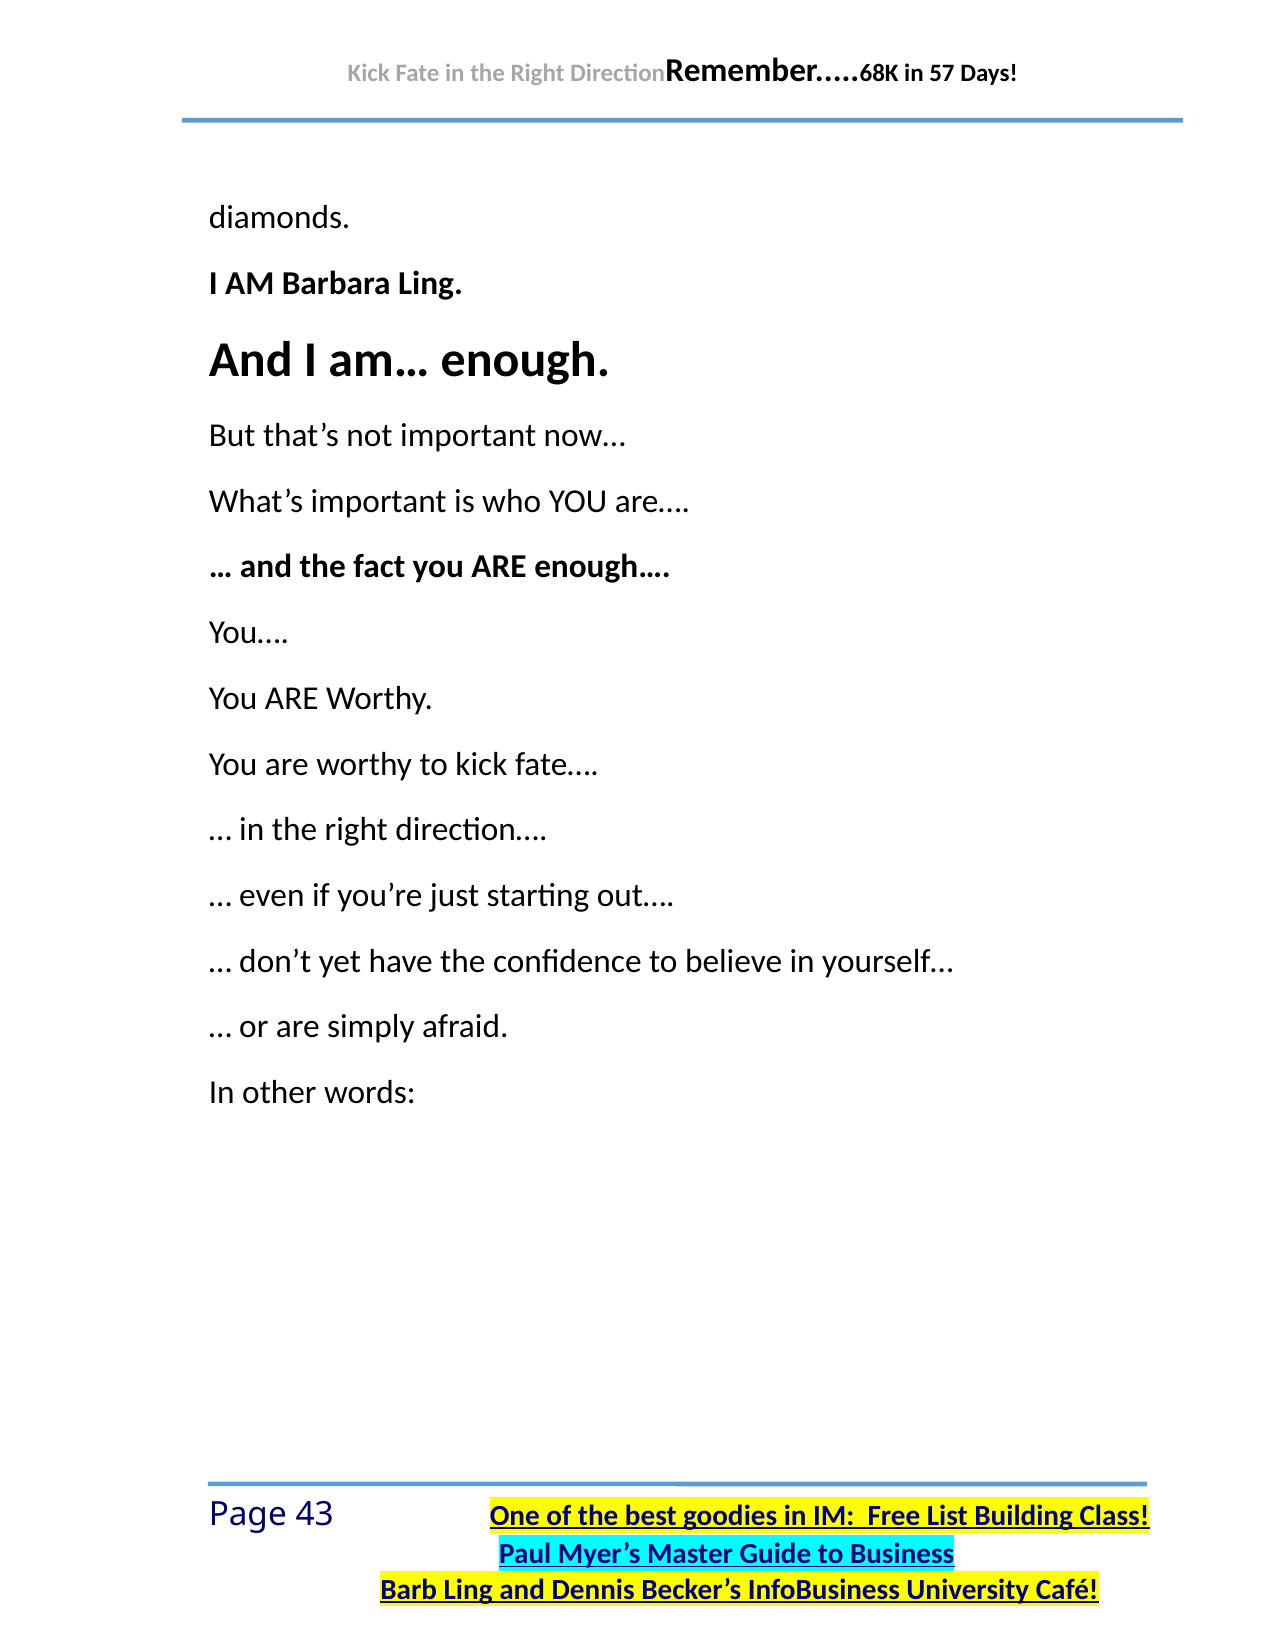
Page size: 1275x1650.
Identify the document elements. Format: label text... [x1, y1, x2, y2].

text … and the fact you ARE enough…. [208, 545, 1156, 586]
text You ARE Worthy. [208, 677, 1156, 718]
text … in the right direction…. [208, 808, 1156, 849]
text You…. [208, 611, 1156, 652]
text … don’t yet have the confidence to believe in yourself… [208, 940, 1156, 981]
text But that’s not important now… [208, 414, 1156, 455]
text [208, 196, 1156, 237]
text … even if you’re just starting out…. [208, 874, 1156, 915]
text I AM Barbara Ling. [208, 262, 1156, 303]
text … or are simply afraid. [208, 1006, 1156, 1046]
text What’s important is who YOU are…. [208, 480, 1156, 520]
text In other words: [208, 1071, 1156, 1112]
text And I am… enough. [208, 328, 1156, 389]
text You are worthy to kick fate…. [208, 743, 1156, 783]
